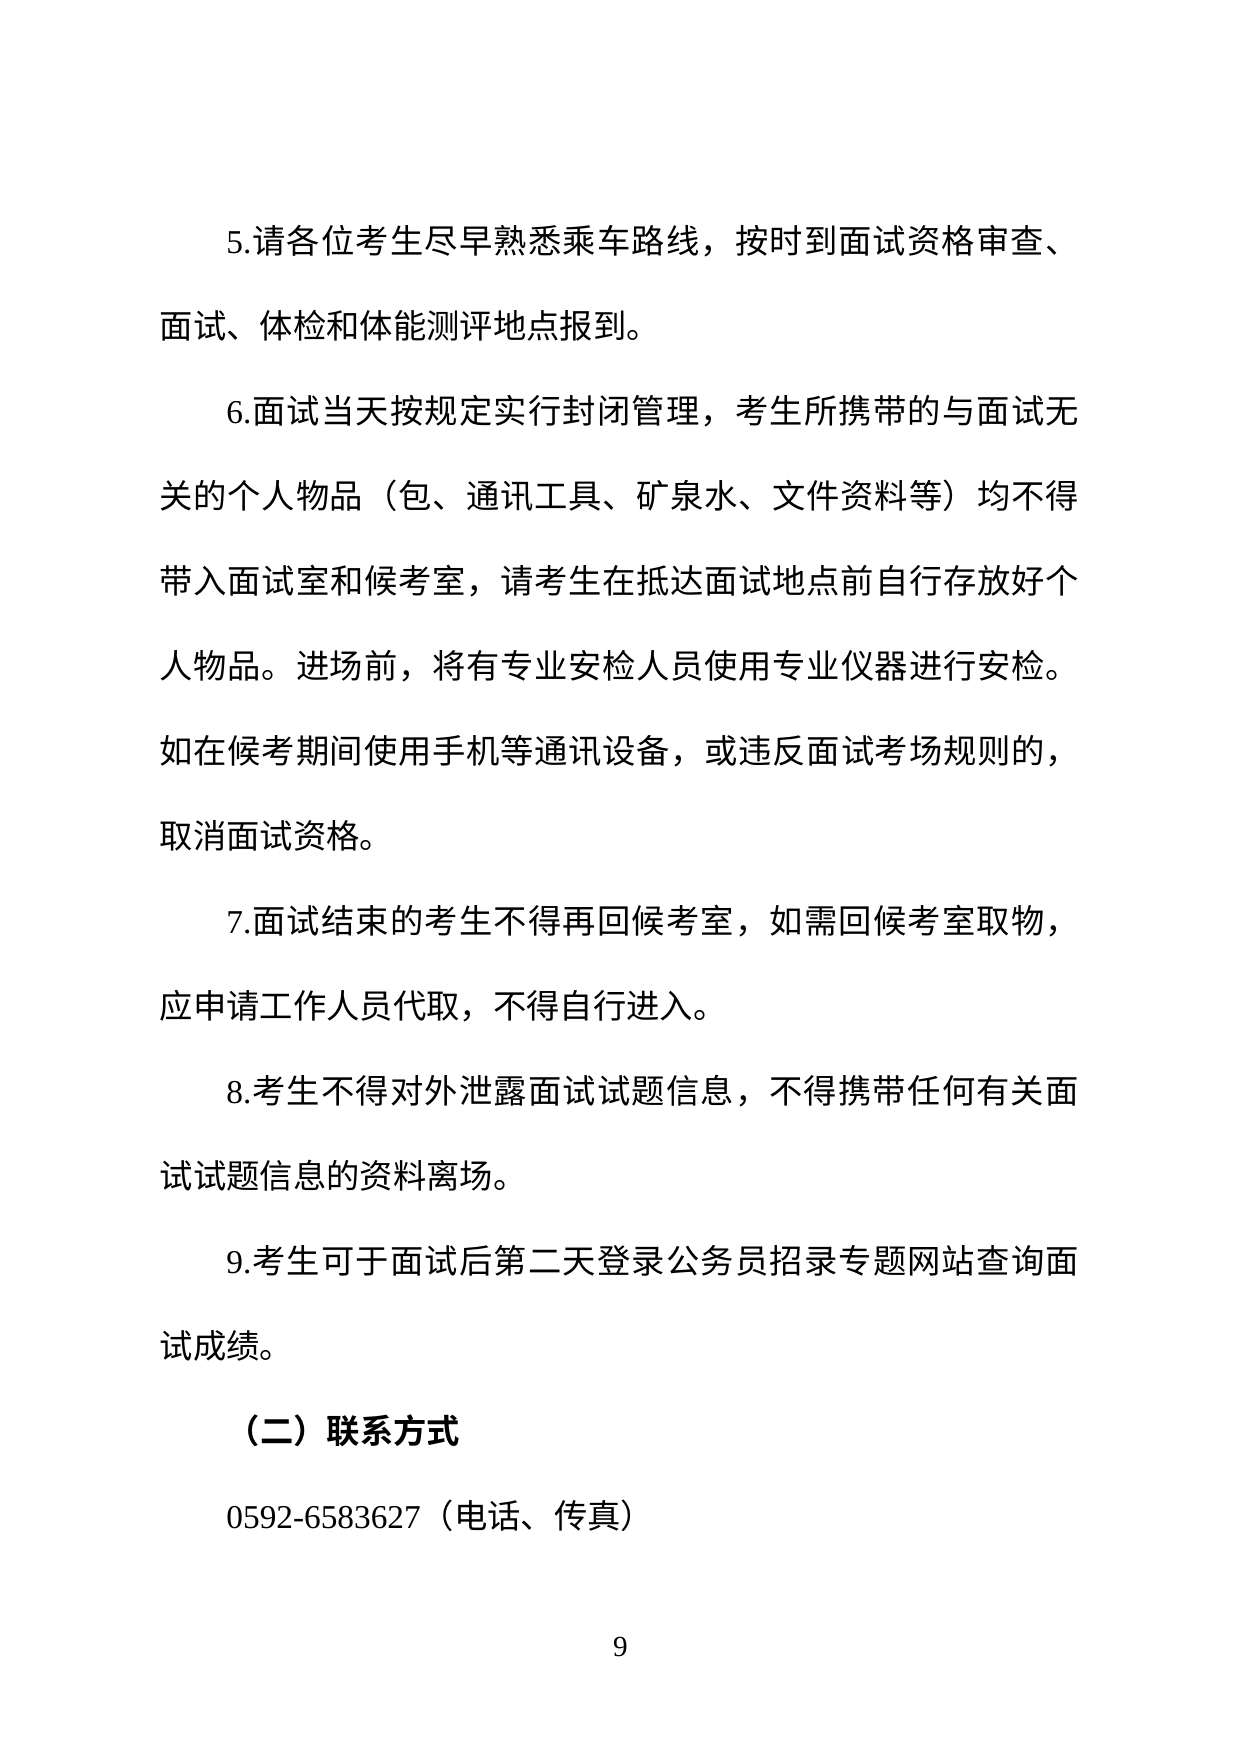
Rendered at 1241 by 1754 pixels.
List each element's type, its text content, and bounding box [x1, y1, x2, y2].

text 9.考生可于面试后第二天登录公务员招录专题网站查询面试成绩。 [159, 1217, 1081, 1387]
text 6.面试当天按规定实行封闭管理，考生所携带的与面试无关的个人物品（包、通讯工具、矿泉水、文件资料等）均不得带入面试室和候考室，请考生在抵达面试地点前自行存放好个人物品。进场前，将有专业安检人员使用专业仪器进行安检。如在候考期间使用手机等通讯设备，或违反面试考场规则的，取消面试资格。 [159, 367, 1081, 877]
text 0592-6583627（电话、传真） [159, 1472, 1081, 1557]
text 7.面试结束的考生不得再回候考室，如需回候考室取物，应申请工作人员代取，不得自行进入。 [159, 877, 1081, 1047]
text 5.请各位考生尽早熟悉乘车路线，按时到面试资格审查、面试、体检和体能测评地点报到。 [159, 197, 1081, 367]
text 8.考生不得对外泄露面试试题信息，不得携带任何有关面试试题信息的资料离场。 [159, 1047, 1081, 1217]
text （二）联系方式 [159, 1387, 1081, 1472]
